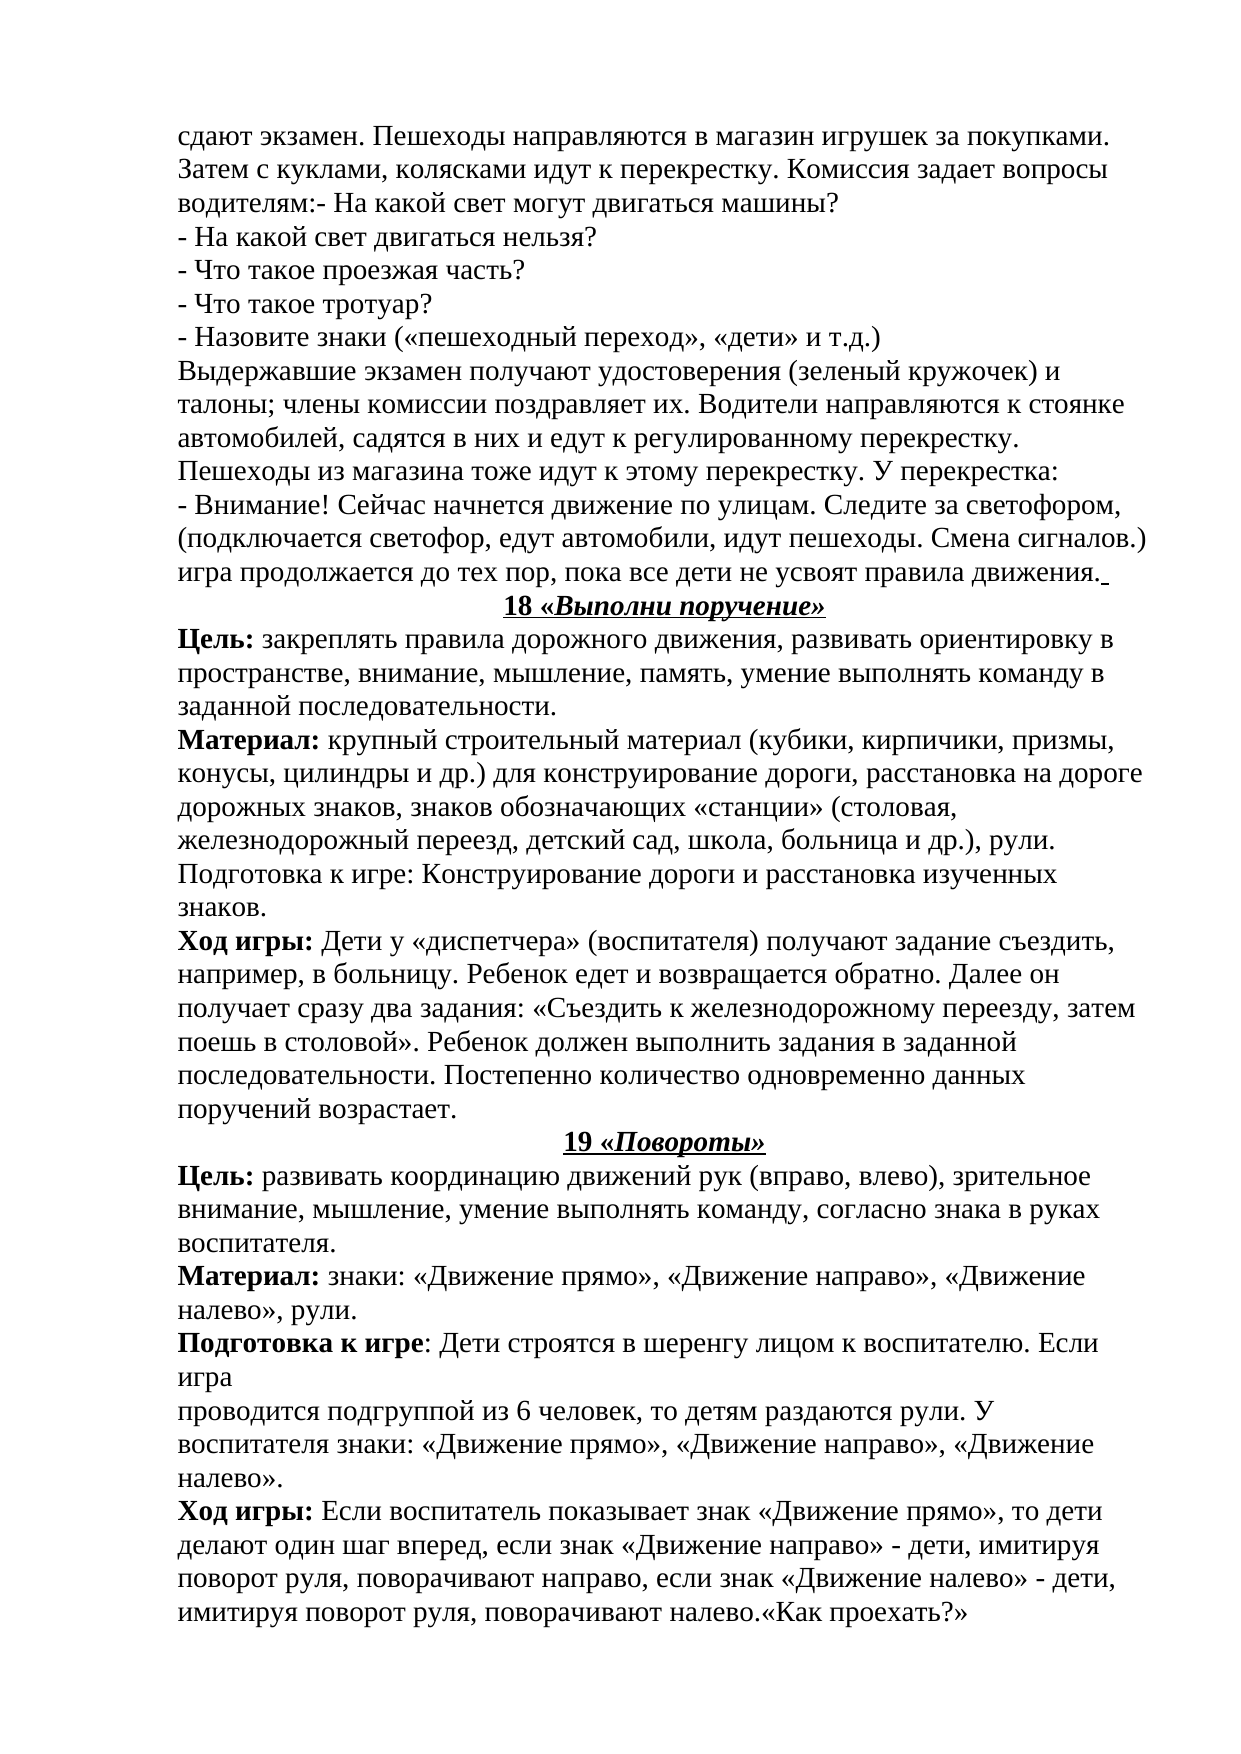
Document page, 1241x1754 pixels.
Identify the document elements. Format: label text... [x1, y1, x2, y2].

text железнодорожный переезд, детский сад, школа, больница и др.), рули. [177, 822, 1152, 856]
text (подключается светофор, едут автомобили, идут пешеходы. Смена сигналов.) [177, 521, 1152, 554]
text Материал: крупный строительный материал (кубики, кирпичики, призмы, [177, 722, 1152, 755]
text - Внимание! Сейчас начнется движение по улицам. Следите за светофором, [177, 487, 1152, 521]
text налево», рули. [177, 1292, 1152, 1326]
text - Что такое тротуар? [177, 286, 1152, 319]
text пространстве, внимание, мышление, память, умение выполнять команду в [177, 655, 1152, 688]
text имитируя поворот руля, поворачивают налево.«Как проехать?» [177, 1594, 1152, 1627]
text - На какой свет двигаться нельзя? [177, 219, 1152, 252]
text 19 «Повороты» [177, 1124, 1152, 1158]
text поворот руля, поворачивают направо, если знак «Движение налево» - дети, [177, 1560, 1152, 1594]
text - Назовите знаки («пешеходный переход», «дети» и т.д.) [177, 319, 1152, 353]
text Цель: развивать координацию движений рук (вправо, влево), зрительное [177, 1158, 1152, 1191]
text 18 «Выполни поручение» [177, 588, 1152, 621]
text автомобилей, садятся в них и едут к регулированному перекрестку. Пешеходы из магазина тоже идут к этому перекрестку. У перекрестка: [177, 420, 1152, 487]
text Выдержавшие экзамен получают удостоверения (зеленый кружочек) и талоны; члены комиссии поздравляет их. Водители направляются к стоянке [177, 353, 1152, 420]
text Ход игры: Если воспитатель показывает знак «Движение прямо», то дети [177, 1493, 1152, 1527]
text делают один шаг вперед, если знак «Движение направо» - дети, имитируя [177, 1527, 1152, 1560]
text игра продолжается до тех пор, пока все дети не усвоят правила движения. [177, 554, 1152, 588]
text заданной последовательности. [177, 688, 1152, 722]
text - Что такое проезжая часть? [177, 252, 1152, 286]
text Цель: закреплять правила дорожного движения, развивать ориентировку в [177, 621, 1152, 655]
text например, в больницу. Ребенок едет и возвращается обратно. Далее он получает сразу два задания: «Съездить к железнодорожному переезду, затем поешь в столовой». Ребенок должен выполнить задания в заданной последовательности. Постепенно количество одновременно данных поручений возрастает. [177, 957, 1152, 1124]
text дорожных знаков, знаков обозначающих «станции» (столовая, [177, 789, 1152, 822]
text проводится подгруппой из 6 человек, то детям раздаются рули. У воспитателя знаки: «Движение прямо», «Движение направо», «Движение налево». [177, 1393, 1152, 1493]
text конусы, цилиндры и др.) для конструирование дороги, расстановка на дороге [177, 755, 1152, 789]
text Материал: знаки: «Движение прямо», «Движение направо», «Движение [177, 1258, 1152, 1292]
text внимание, мышление, умение выполнять команду, согласно знака в руках [177, 1191, 1152, 1225]
text воспитателя. [177, 1225, 1152, 1258]
text Ход игры: Дети у «диспетчера» (воспитателя) получают задание съездить, [177, 923, 1152, 957]
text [177, 118, 1152, 219]
text Подготовка к игре: Дети строятся в шеренгу лицом к воспитателю. Если игра [177, 1326, 1152, 1393]
text Подготовка к игре: Конструирование дороги и расстановка изученных знаков. [177, 856, 1152, 923]
